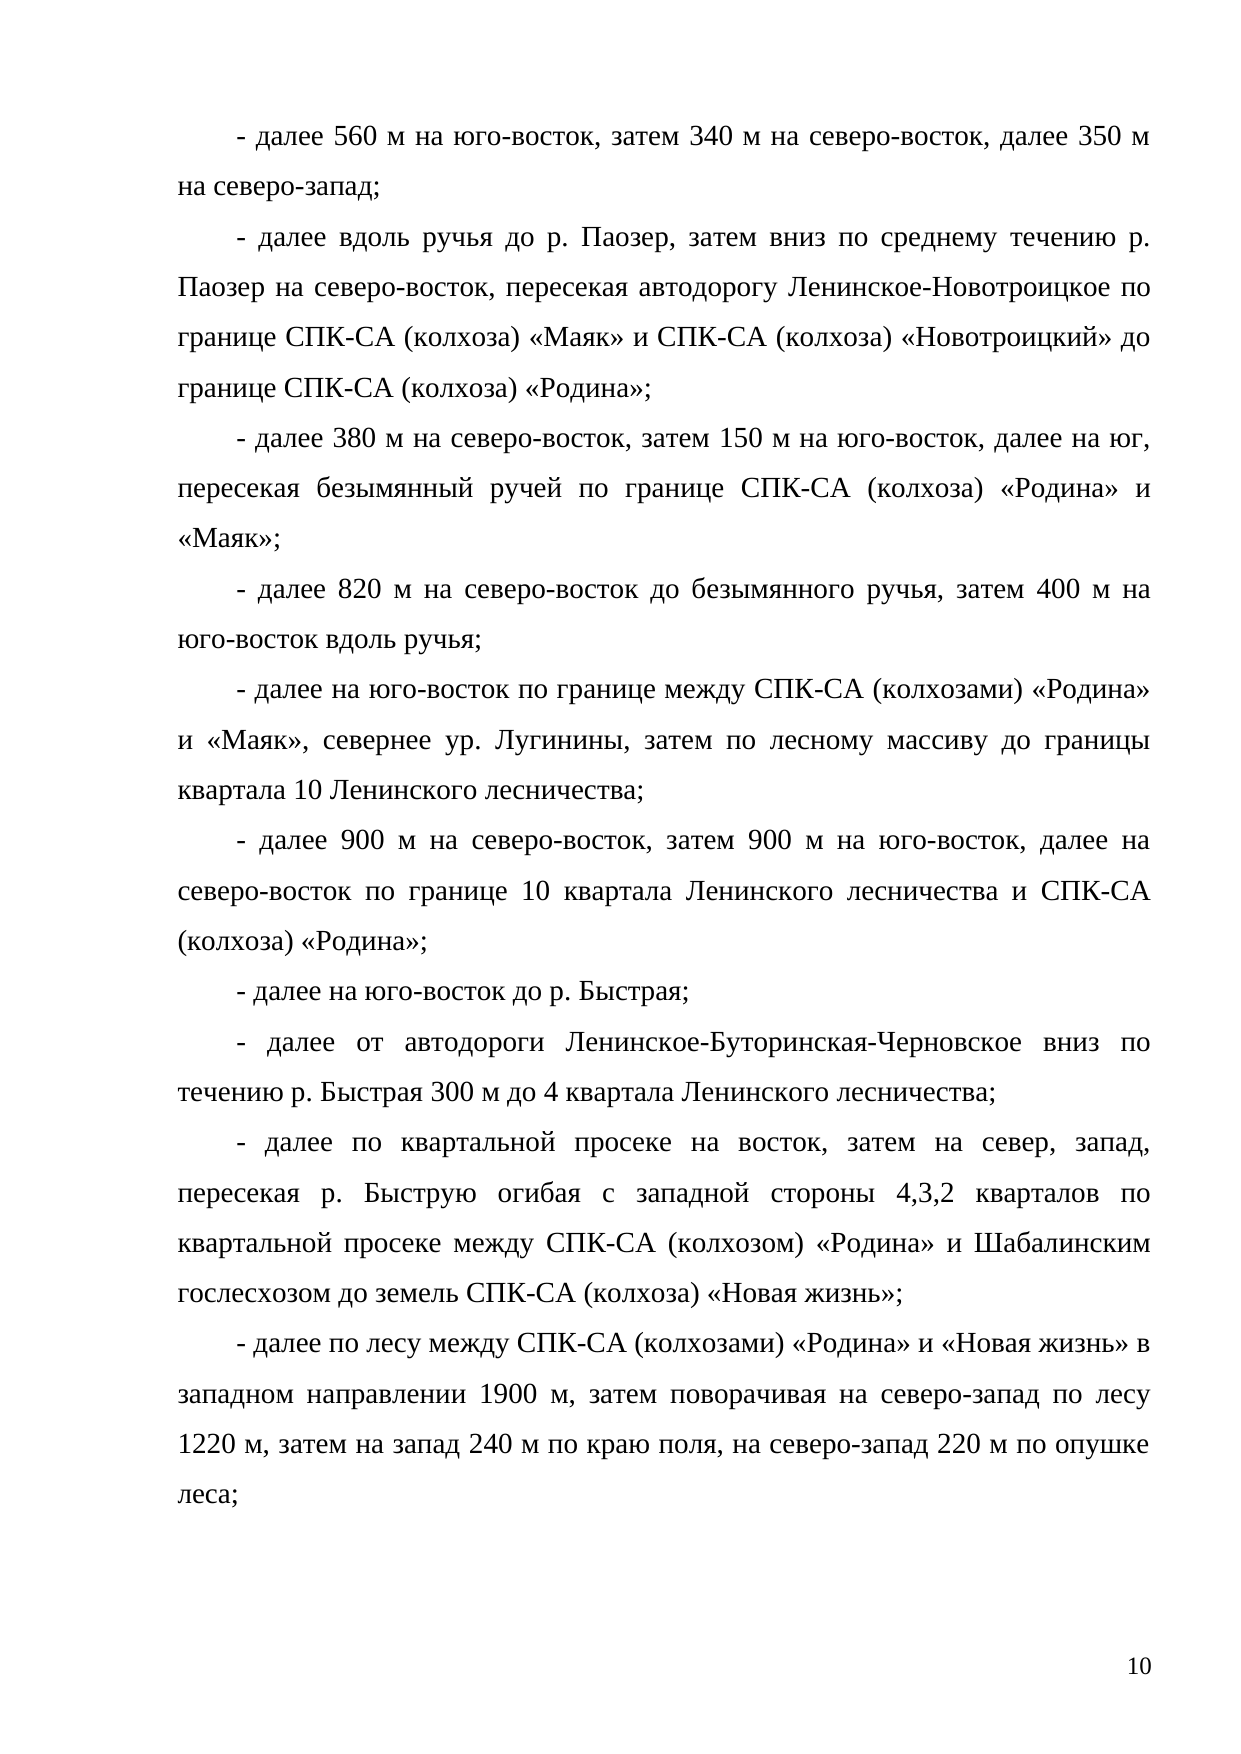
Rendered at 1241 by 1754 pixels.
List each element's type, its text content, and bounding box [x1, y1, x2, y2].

text - далее на юго-восток по границе между СПК-СА (колхозами) «Родина» и «Маяк», севернее ур. Лугинины, затем по лесному массиву до границы квартала 10 Ленинского лесничества; [177, 672, 1152, 806]
text - далее по лесу между СПК-СА (колхозами) «Родина» и «Новая жизнь» в западном направлении , затем поворачивая на северо-запад по лесу , затем на запад по краю поля, на северо-запад по опушке леса; [177, 1326, 1152, 1510]
text - далее на юго-восток, затем на северо-восток, далее на северо-запад; [177, 118, 1152, 202]
text - далее на северо-восток до безымянного ручья, затем на юго-восток вдоль ручья; [177, 571, 1152, 655]
text - далее на северо-восток, затем на юго-восток, далее на северо-восток по границе 10 квартала Ленинского лесничества и СПК-СА (колхоза) «Родина»; [177, 822, 1152, 957]
text - далее по квартальной просеке на восток, затем на север, запад, пересекая р. Быструю огибая с западной стороны 4,3,2 кварталов по квартальной просеке между СПК-СА (колхозом) «Родина» и Шабалинским гослесхозом до земель СПК-СА (колхоза) «Новая жизнь»; [177, 1124, 1152, 1309]
text - далее вдоль ручья до р. Паозер, затем вниз по среднему течению р. Паозер на северо-восток, пересекая автодорогу Ленинское-Новотроицкое по границе СПК-СА (колхоза) «Маяк» и СПК-СА (колхоза) «Новотроицкий» до границе СПК-СА (колхоза) «Родина»; [177, 219, 1152, 403]
text - далее от автодороги Ленинское-Буторинская-Черновское вниз по течению р. Быстрая до 4 квартала Ленинского лесничества; [177, 1024, 1152, 1108]
text - далее на юго-восток до р. Быстрая; [177, 973, 1152, 1007]
text - далее на северо-восток, затем на юго-восток, далее на юг, пересекая безымянный ручей по границе СПК-СА (колхоза) «Родина» и «Маяк»; [177, 420, 1152, 554]
